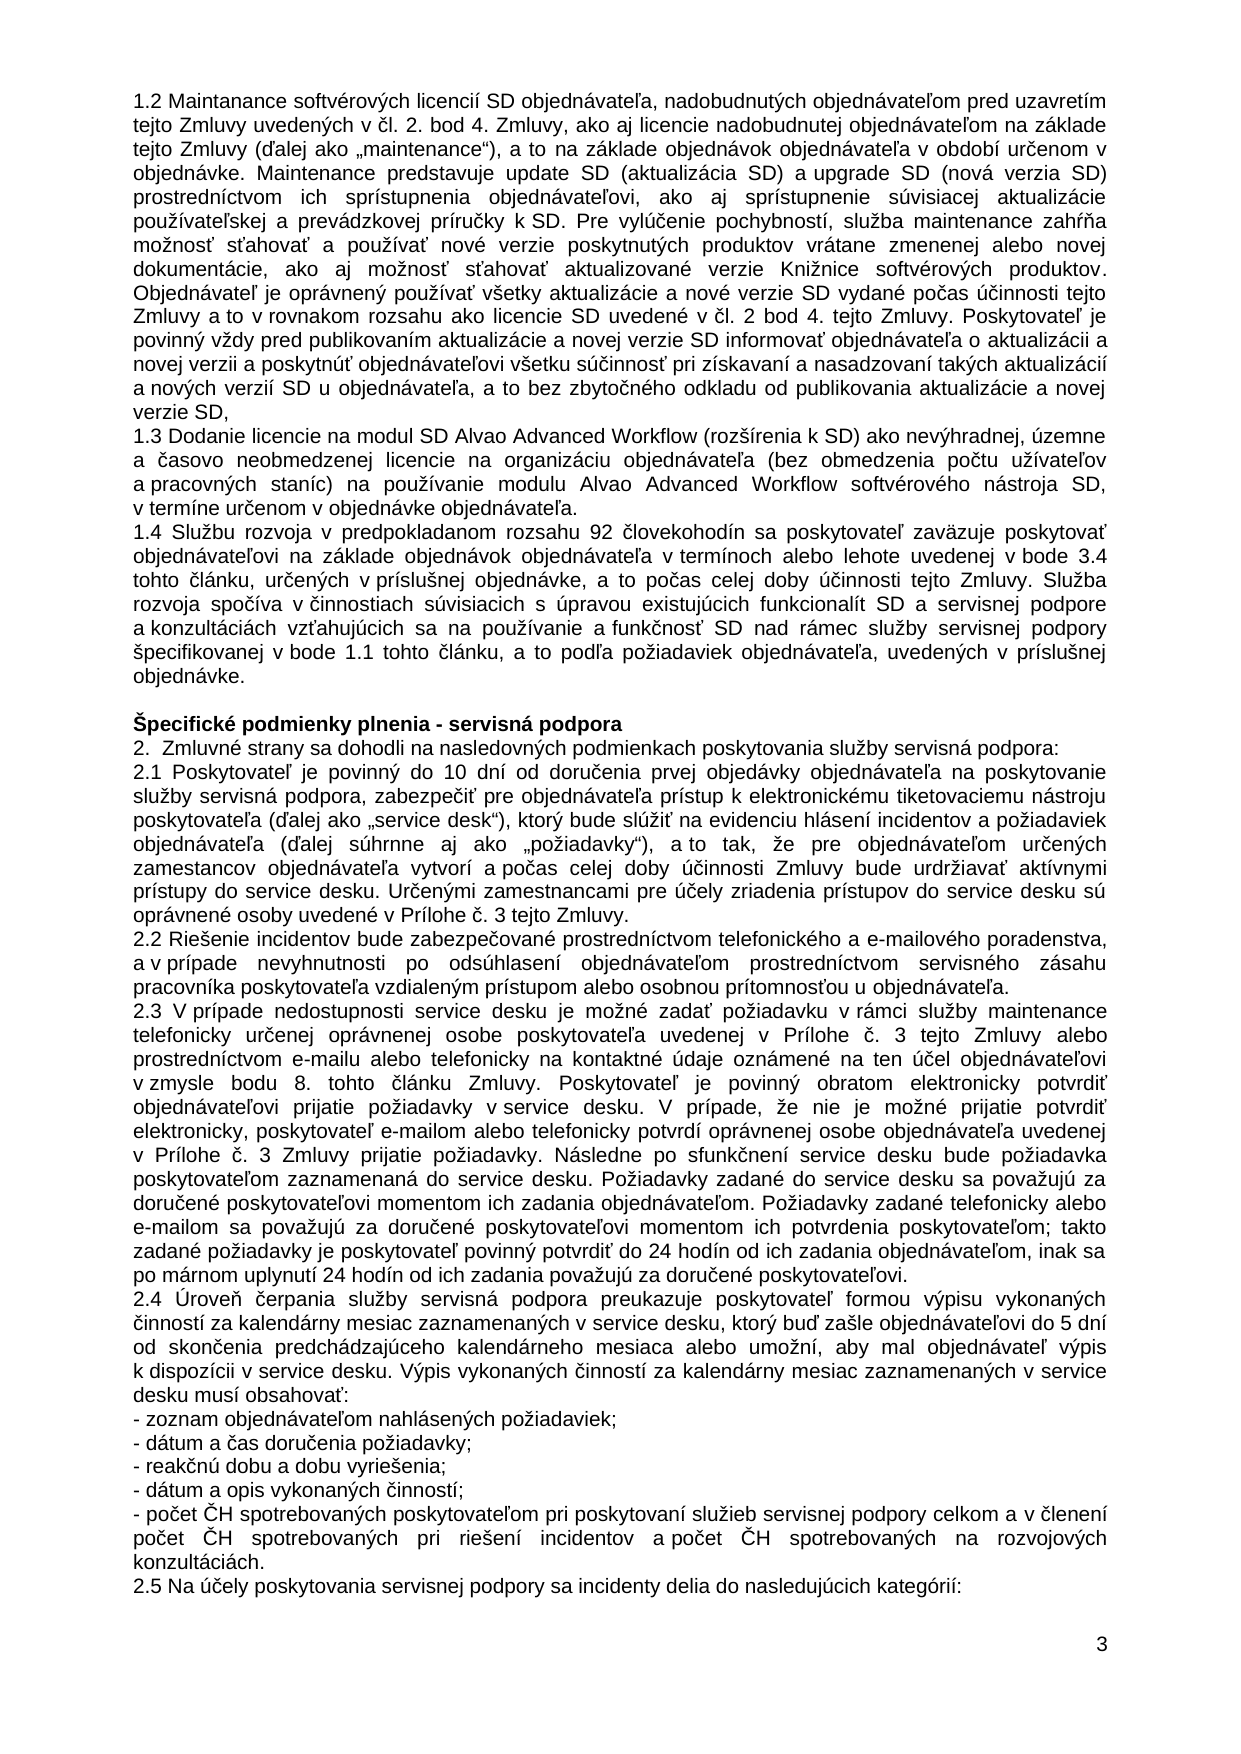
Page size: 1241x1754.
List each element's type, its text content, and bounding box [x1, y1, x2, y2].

text - dátum a opis vykonaných činností; [133, 1478, 1107, 1502]
text - dátum a čas doručenia požiadavky; [133, 1430, 1107, 1454]
text Špecifické podmienky plnenia - servisná podpora [133, 712, 1107, 736]
text 2.3 V prípade nedostupnosti service desku je možné zadať požiadavku v rámci služby maintenance telefonicky určenej oprávnenej osobe poskytovateľa uvedenej v Prílohe č. 3 tejto Zmluvy alebo prostredníctvom e-mailu alebo telefonicky na kontaktné údaje oznámené na ten účel objednávateľovi v zmysle bodu 8. tohto článku Zmluvy. Poskytovateľ je povinný obratom elektronicky potvrdiť objednávateľovi prijatie požiadavky v service desku. V prípade, že nie je možné prijatie potvrdiť elektronicky, poskytovateľ e-mailom alebo telefonicky potvrdí oprávnenej osobe objednávateľa uvedenej v Prílohe č. 3 Zmluvy prijatie požiadavky. Následne po sfunkčnení service desku bude požiadavka poskytovateľom zaznamenaná do service desku. Požiadavky zadané do service desku sa považujú za doručené poskytovateľovi momentom ich zadania objednávateľom. Požiadavky zadané telefonicky alebo e-mailom sa považujú za doručené poskytovateľovi momentom ich potvrdenia poskytovateľom; takto zadané požiadavky je poskytovateľ povinný potvrdiť do 24 hodín od ich zadania objednávateľom, inak sa po márnom uplynutí 24 hodín od ich zadania považujú za doručené poskytovateľovi. [133, 999, 1107, 1287]
text 2.5 Na účely poskytovania servisnej podpory sa incidenty delia do nasledujúcich kategórií: [133, 1574, 1107, 1598]
text 2. Zmluvné strany sa dohodli na nasledovných podmienkach poskytovania služby servisná podpora: [133, 736, 1107, 759]
text 2.1 Poskytovateľ je povinný do 10 dní od doručenia prvej objedávky objednávateľa na poskytovanie služby servisná podpora, zabezpečiť pre objednávateľa prístup k elektronickému tiketovaciemu nástroju poskytovateľa (ďalej ako „service desk“), ktorý bude slúžiť na evidenciu hlásení incidentov a požiadaviek objednávateľa (ďalej súhrnne aj ako „požiadavky“), a to tak, že pre objednávateľom určených zamestancov objednávateľa vytvorí a počas celej doby účinnosti Zmluvy bude urdržiavať aktívnymi prístupy do service desku. Určenými zamestnancami pre účely zriadenia prístupov do service desku sú oprávnené osoby uvedené v Prílohe č. 3 tejto Zmluvy. [133, 759, 1107, 927]
text 1.2 Maintanance softvérových licencií SD objednávateľa, nadobudnutých objednávateľom pred uzavretím tejto Zmluvy uvedených v čl. 2. bod 4. Zmluvy, ako aj licencie nadobudnutej objednávateľom na základe tejto Zmluvy (ďalej ako „maintenance“), a to na základe objednávok objednávateľa v období určenom v objednávke. Maintenance predstavuje update SD (aktualizácia SD) a upgrade SD (nová verzia SD) prostredníctvom ich sprístupnenia objednávateľovi, ako aj sprístupnenie súvisiacej aktualizácie používateľskej a prevádzkovej príručky k SD. Pre vylúčenie pochybností, služba maintenance zahŕňa možnosť sťahovať a používať nové verzie poskytnutých produktov vrátane zmenenej alebo novej dokumentácie, ako aj možnosť sťahovať aktualizované verzie Knižnice softvérových produktov. Objednávateľ je oprávnený používať všetky aktualizácie a nové verzie SD vydané počas účinnosti tejto Zmluvy a to v rovnakom rozsahu ako licencie SD uvedené v čl. 2 bod 4. tejto Zmluvy. Poskytovateľ je povinný vždy pred publikovaním aktualizácie a novej verzie SD informovať objednávateľa o aktualizácii a novej verzii a poskytnúť objednávateľovi všetku súčinnosť pri získavaní a nasadzovaní takých aktualizácií a nových verzií SD u objednávateľa, a to bez zbytočného odkladu od publikovania aktualizácie a novej verzie SD, [133, 89, 1107, 424]
text - zoznam objednávateľom nahlásených požiadaviek; [133, 1406, 1107, 1430]
text 1.3 Dodanie licencie na modul SD Alvao Advanced Workflow (rozšírenia k SD) ako nevýhradnej, územne a časovo neobmedzenej licencie na organizáciu objednávateľa (bez obmedzenia počtu užívateľov a pracovných staníc) na používanie modulu Alvao Advanced Workflow softvérového nástroja SD, v termíne určenom v objednávke objednávateľa. [133, 424, 1107, 520]
text 2.2 Riešenie incidentov bude zabezpečované prostredníctvom telefonického a e-mailového poradenstva, a v prípade nevyhnutnosti po odsúhlasení objednávateľom prostredníctvom servisného zásahu pracovníka poskytovateľa vzdialeným prístupom alebo osobnou prítomnosťou u objednávateľa. [133, 927, 1107, 999]
text 2.4 Úroveň čerpania služby servisná podpora preukazuje poskytovateľ formou výpisu vykonaných činností za kalendárny mesiac zaznamenaných v service desku, ktorý buď zašle objednávateľovi do 5 dní od skončenia predchádzajúceho kalendárneho mesiaca alebo umožní, aby mal objednávateľ výpis k dispozícii v service desku. Výpis vykonaných činností za kalendárny mesiac zaznamenaných v service desku musí obsahovať: [133, 1287, 1107, 1406]
text 1.4 Službu rozvoja v predpokladanom rozsahu 92 človekohodín sa poskytovateľ zaväzuje poskytovať objednávateľovi na základe objednávok objednávateľa v termínoch alebo lehote uvedenej v bode 3.4 tohto článku, určených v príslušnej objednávke, a to počas celej doby účinnosti tejto Zmluvy. Služba rozvoja spočíva v činnostiach súvisiacich s úpravou existujúcich funkcionalít SD a servisnej podpore a konzultáciách vzťahujúcich sa na používanie a funkčnosť SD nad rámec služby servisnej podpory špecifikovanej v bode 1.1 tohto článku, a to podľa požiadaviek objednávateľa, uvedených v príslušnej objednávke. [133, 520, 1107, 688]
text - reakčnú dobu a dobu vyriešenia; [133, 1454, 1107, 1478]
text - počet ČH spotrebovaných poskytovateľom pri poskytovaní služieb servisnej podpory celkom a v členení počet ČH spotrebovaných pri riešení incidentov a počet ČH spotrebovaných na rozvojových konzultáciách. [133, 1502, 1107, 1574]
